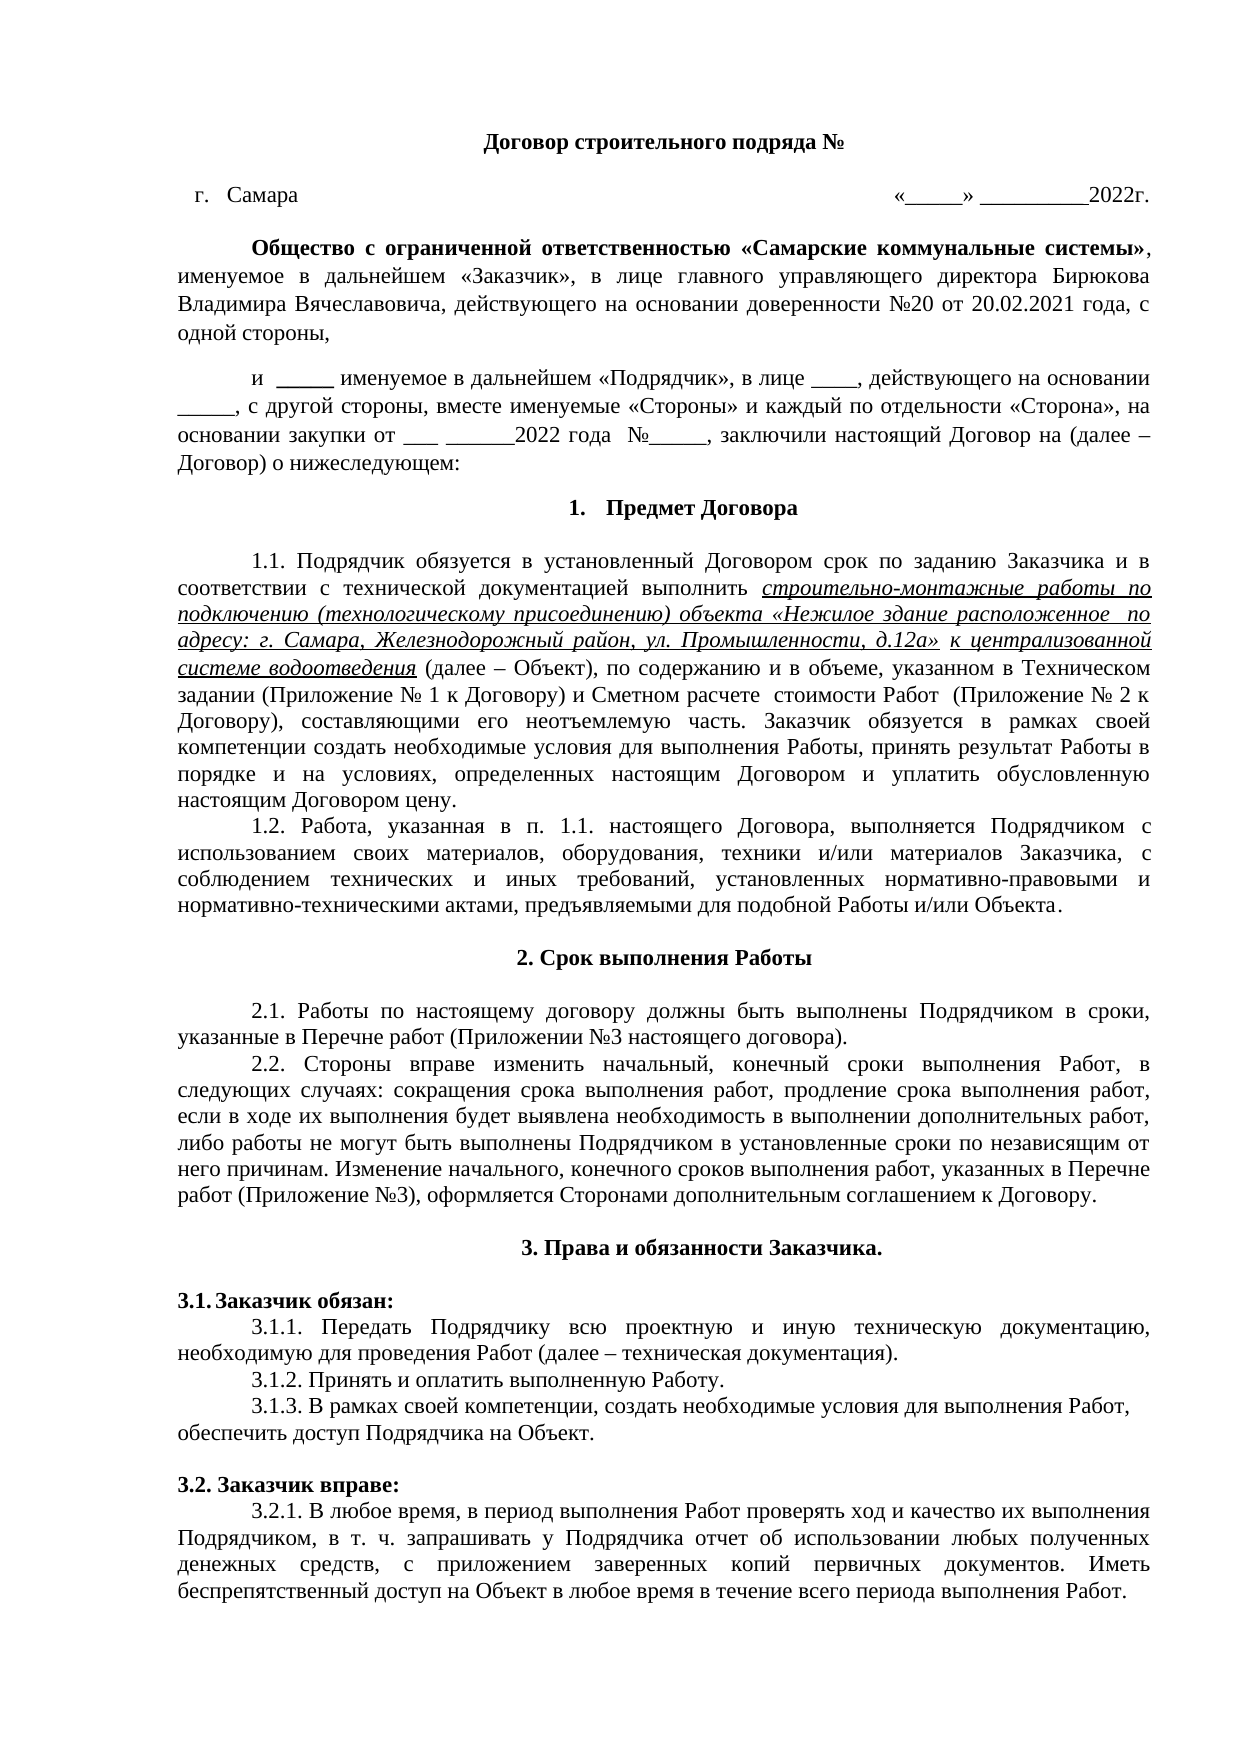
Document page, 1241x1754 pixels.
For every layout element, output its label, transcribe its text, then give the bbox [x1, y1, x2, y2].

text Договор строительного подряда № [177, 128, 1152, 154]
text 3.1.1. Передать Подрядчику всю проектную и иную техническую документацию, необходимую для проведения Работ (далее – техническая документация). [177, 1313, 1152, 1366]
text 2.2. Стороны вправе изменить начальный, конечный сроки выполнения Работ, в следующих случаях: сокращения срока выполнения работ, продление срока выполнения работ, если в ходе их выполнения будет выявлена необходимость в выполнении дополнительных работ, либо работы не могут быть выполнены Подрядчиком в установленные сроки по независящим от него причинам. Изменение начального, конечного сроков выполнения работ, указанных в Перечне работ (Приложение №3), оформляется Сторонами дополнительным соглашением к Договору. [177, 1049, 1152, 1208]
text 1.2. Работа, указанная в п. 1.1. настоящего Договора, выполняется Подрядчиком с использованием своих материалов, оборудования, техники и/или материалов Заказчика, с соблюдением технических и иных требований, установленных нормативно-правовыми и нормативно-техническими актами, предъявляемыми для подобной Работы и/или Объекта. [177, 812, 1152, 918]
text 3.1.2. Принять и оплатить выполненную Работу. [177, 1366, 1152, 1392]
text обеспечить доступ Подрядчика на Объект. [177, 1418, 1152, 1445]
list Заказчик обязан: [177, 1287, 1152, 1313]
text 3.2.1. В любое время, в период выполнения Работ проверять ход и качество их выполнения Подрядчиком, в т. ч. запрашивать у Подрядчика отчет об использовании любых полученных денежных средств, с приложением заверенных копий первичных документов. Иметь беспрепятственный доступ на Объект в любое время в течение всего периода выполнения Работ. [177, 1498, 1152, 1603]
text 1.1. Подрядчик обязуется в установленный Договором срок по заданию Заказчика и в соответствии с технической документацией выполнить строительно-монтажные работы по подключению (технологическому присоединению) объекта «Нежилое здание расположенное по адресу: г. Самара, Железнодорожный район, ул. Промышленности, д.12а» к централизованной системе водоотведения (далее – Объект), по содержанию и в объеме, указанном в Техническом задании (Приложение № 1 к Договору) и Сметном расчете стоимости Работ (Приложение № 2 к Договору), составляющими его неотъемлемую часть. Заказчик обязуется в рамках своей компетенции создать необходимые условия для выполнения Работы, принять результат Работы в порядке и на условиях, определенных настоящим Договором и уплатить обусловленную настоящим Договором цену. [177, 547, 1152, 812]
text г. Самара «_____» _________ 2022г. [177, 181, 1152, 207]
text 2. Срок выполнения Работы [177, 944, 1152, 971]
text Общество с ограниченной ответственностью «Самарские коммунальные системы», именуемое в дальнейшем «Заказчик», в лице главного управляющего директора Бирюкова Владимира Вячеславовича, действующего на основании доверенности №20 от 20.02.2021 года, с одной стороны, [177, 234, 1152, 345]
text 3. Права и обязанности Заказчика. [177, 1234, 1152, 1260]
text 3.1.3. В рамках своей компетенции, создать необходимые условия для выполнения Работ, [251, 1392, 1152, 1418]
list Предмет Договора [215, 494, 1152, 521]
text 2.1. Работы по настоящему договору должны быть выполнены Подрядчиком в сроки, указанные в Перечне работ (Приложении №3 настоящего договора). [177, 997, 1152, 1049]
text и _____ именуемое в дальнейшем «Подрядчик», в лице ____, действующего на основании _____, с другой стороны, вместе именуемые «Стороны» и каждый по отдельности «Сторона», на основании закупки от ___ ______2022 года №_____, заключили настоящий Договор на (далее – Договор) о нижеследующем: [177, 364, 1152, 476]
text 3.2. Заказчик вправе: [177, 1471, 1152, 1498]
